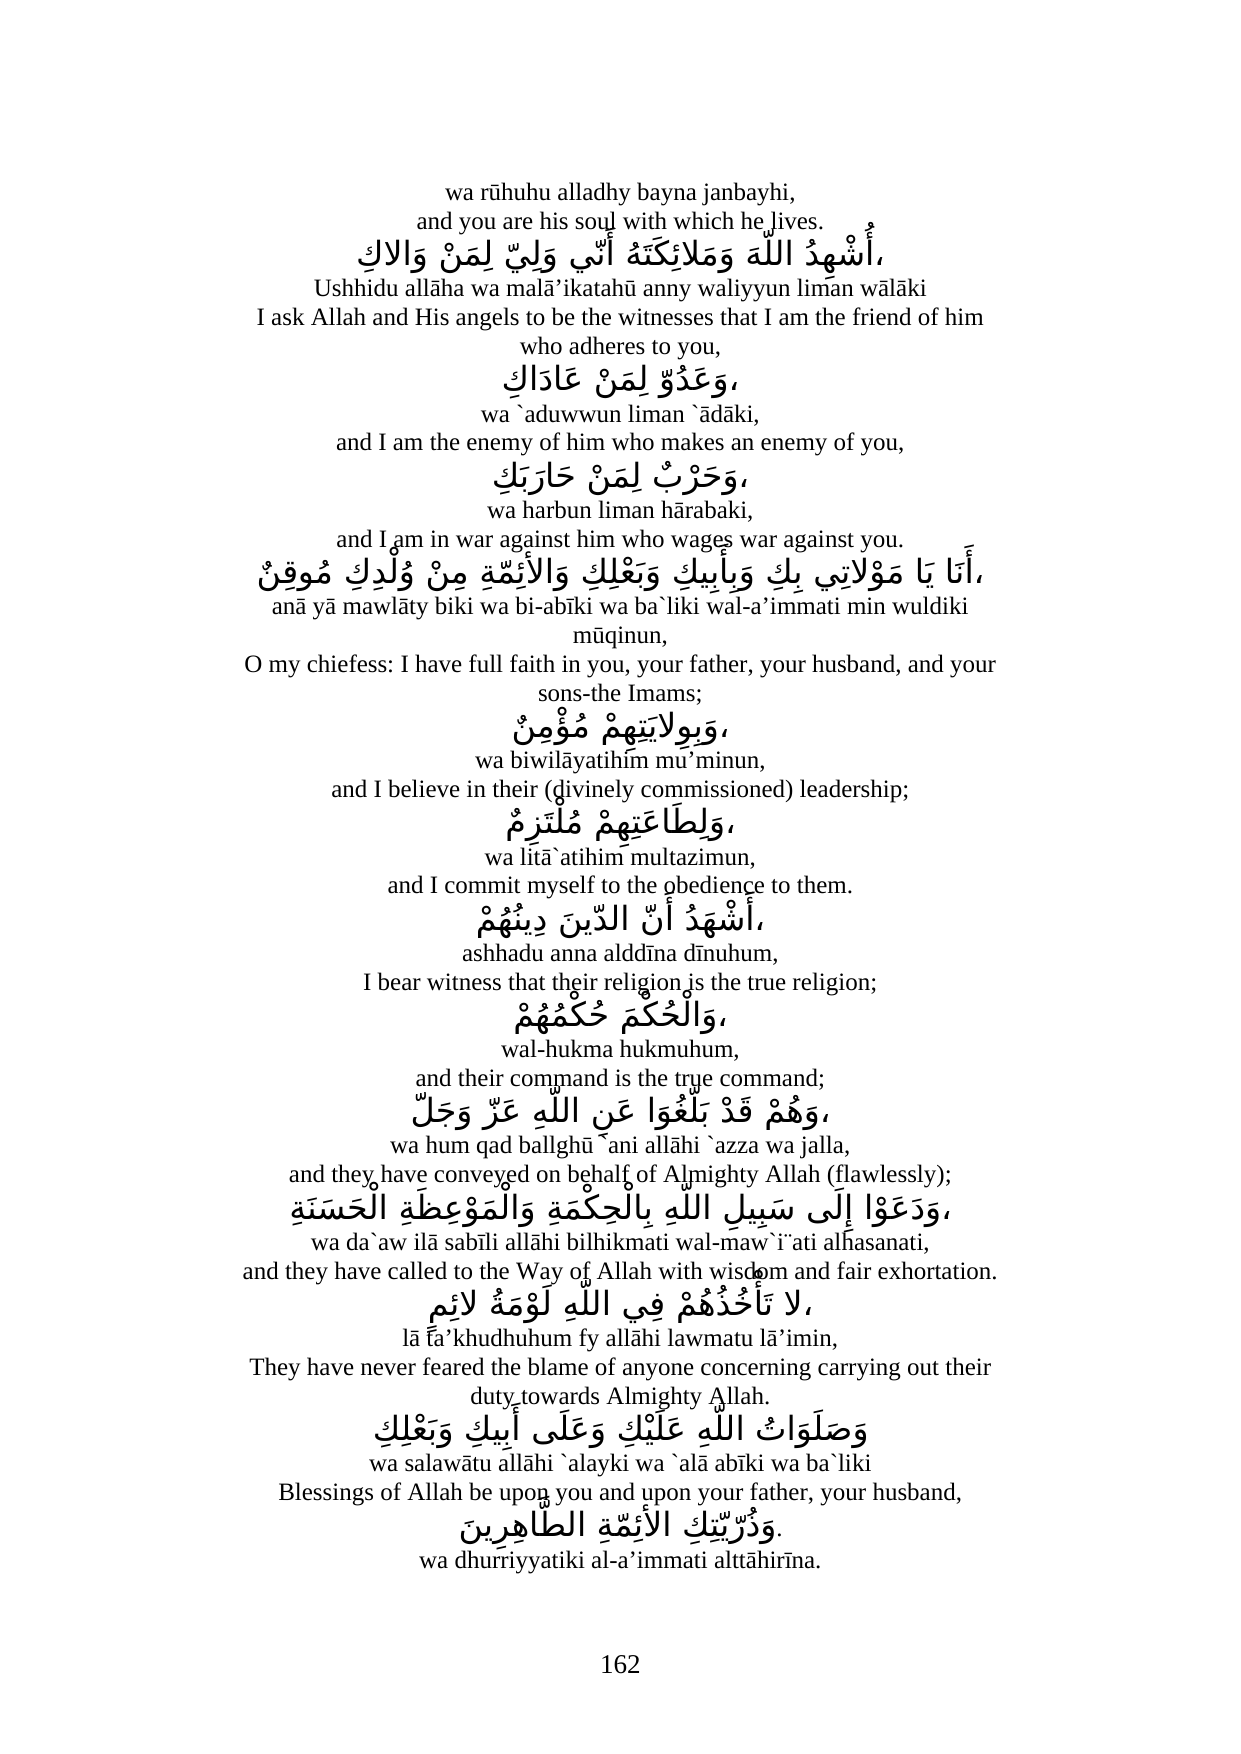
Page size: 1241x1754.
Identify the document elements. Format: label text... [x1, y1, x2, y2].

text and I am the enemy of him who makes an enemy of you, [236, 427, 1004, 456]
text Blessings of Allah be upon you and upon your father, your husband, [236, 1477, 1004, 1506]
text أُشْهِدُ اللّهَ وَمَلائِكَتَهُ أَنّي وَلِيّ لِمَنْ وَالاكِ، [236, 235, 1004, 273]
text and I believe in their (divinely commissioned) leadership; [236, 774, 1004, 803]
text I bear witness that their religion is the true religion; [236, 967, 1004, 995]
text أَنَا يَا مَوْلاتِي بِكِ وَبِأَبِيكِ وَبَعْلِكِ وَالأئِمّةِ مِنْ وُلْدِكِ مُوقِنٌ، [236, 552, 1004, 591]
text and I commit myself to the obedience to them. [236, 870, 1004, 899]
text lā ta’khudhuhum fy allāhi lawmatu lā’imin, [236, 1323, 1004, 1352]
text وَهُمْ قَدْ بَلّغُوَا عَنِ اللّهِ عَزّ وَجَلّ، [236, 1092, 1004, 1131]
text وَعَدُوّ لِمَنْ عَادَاكِ، [236, 360, 1004, 399]
text and their command is the true command; [236, 1063, 1004, 1092]
text O my chiefess: I have full faith in you, your father, your husband, and your sons-the Imams; [236, 649, 1004, 706]
text anā yā mawlāty biki wa bi-abīki wa ba`liki wal-a’immati min wuldiki mūqinun, [236, 591, 1004, 649]
text wa biwilāyatihim mu’minun, [236, 745, 1004, 774]
text and I am in war against him who wages war against you. [236, 524, 1004, 552]
text وَحَرْبٌ لِمَنْ حَارَبَكِ، [236, 456, 1004, 495]
text wa dhurriyyatiki al-a’immati alttāhirīna. [236, 1545, 1004, 1573]
text وَبِوِلايَتِهِمْ مُؤْمِنٌ، [236, 706, 1004, 745]
text I ask Allah and His angels to be the witnesses that I am the friend of him who adheres to you, [236, 302, 1004, 360]
text and they have called to the Way of Allah with wisdom and fair exhortation. [236, 1256, 1004, 1284]
text and they have conveyed on behalf of Almighty Allah (flawlessly); [236, 1159, 1004, 1188]
text wa salawātu allāhi `alayki wa `alā abīki wa ba`liki [236, 1448, 1004, 1477]
text wa hum qad ballghū `ani allāhi `azza wa jalla, [236, 1131, 1004, 1159]
text wa rūhuhu alladhy bayna janbayhi, [236, 177, 1004, 206]
text wa `aduwwun liman `ādāki, [236, 399, 1004, 427]
text ashhadu anna alddīna dīnuhum, [236, 938, 1004, 967]
text وَلِطَاعَتِهِمْ مُلْتَزِمٌ، [236, 803, 1004, 842]
text وَالْحُكْمَ حُكْمُهُمْ، [236, 995, 1004, 1034]
text and you are his soul with which he lives. [236, 206, 1004, 235]
text They have never feared the blame of anyone concerning carrying out their duty towards Almighty Allah. [236, 1352, 1004, 1409]
text أَشْهَدُ أَنّ الدّينَ دِينُهُمْ، [236, 899, 1004, 938]
text wa litā`atihim multazimun, [236, 842, 1004, 870]
text wal-hukma hukmuhum, [236, 1034, 1004, 1063]
text وَصَلَوَاتُ اللّهِ عَلَيْكِ وَعَلَى أَبِيكِ وَبَعْلِكِ [236, 1409, 1004, 1448]
text لا تَأْخُذُهُمْ فِي اللّهِ لَوْمَةُ لائِمٍ، [236, 1284, 1004, 1323]
text wa harbun liman hārabaki, [236, 495, 1004, 524]
text وَدَعَوْا إِلَى سَبِيلِ اللّهِ بِالْحِكْمَةِ وَالْمَوْعِظَةِ الْحَسَنَةِ، [236, 1188, 1004, 1227]
text Ushhidu allāha wa malā’ikatahū anny waliyyun liman wālāki [236, 273, 1004, 302]
text wa da`aw ilā sabīli allāhi bilhikmati wal-maw`i¨ati alhasanati, [236, 1227, 1004, 1256]
text وَذُرّيّتِكِ الأئِمّةِ الطَّاهِرِينَ. [236, 1506, 1004, 1545]
